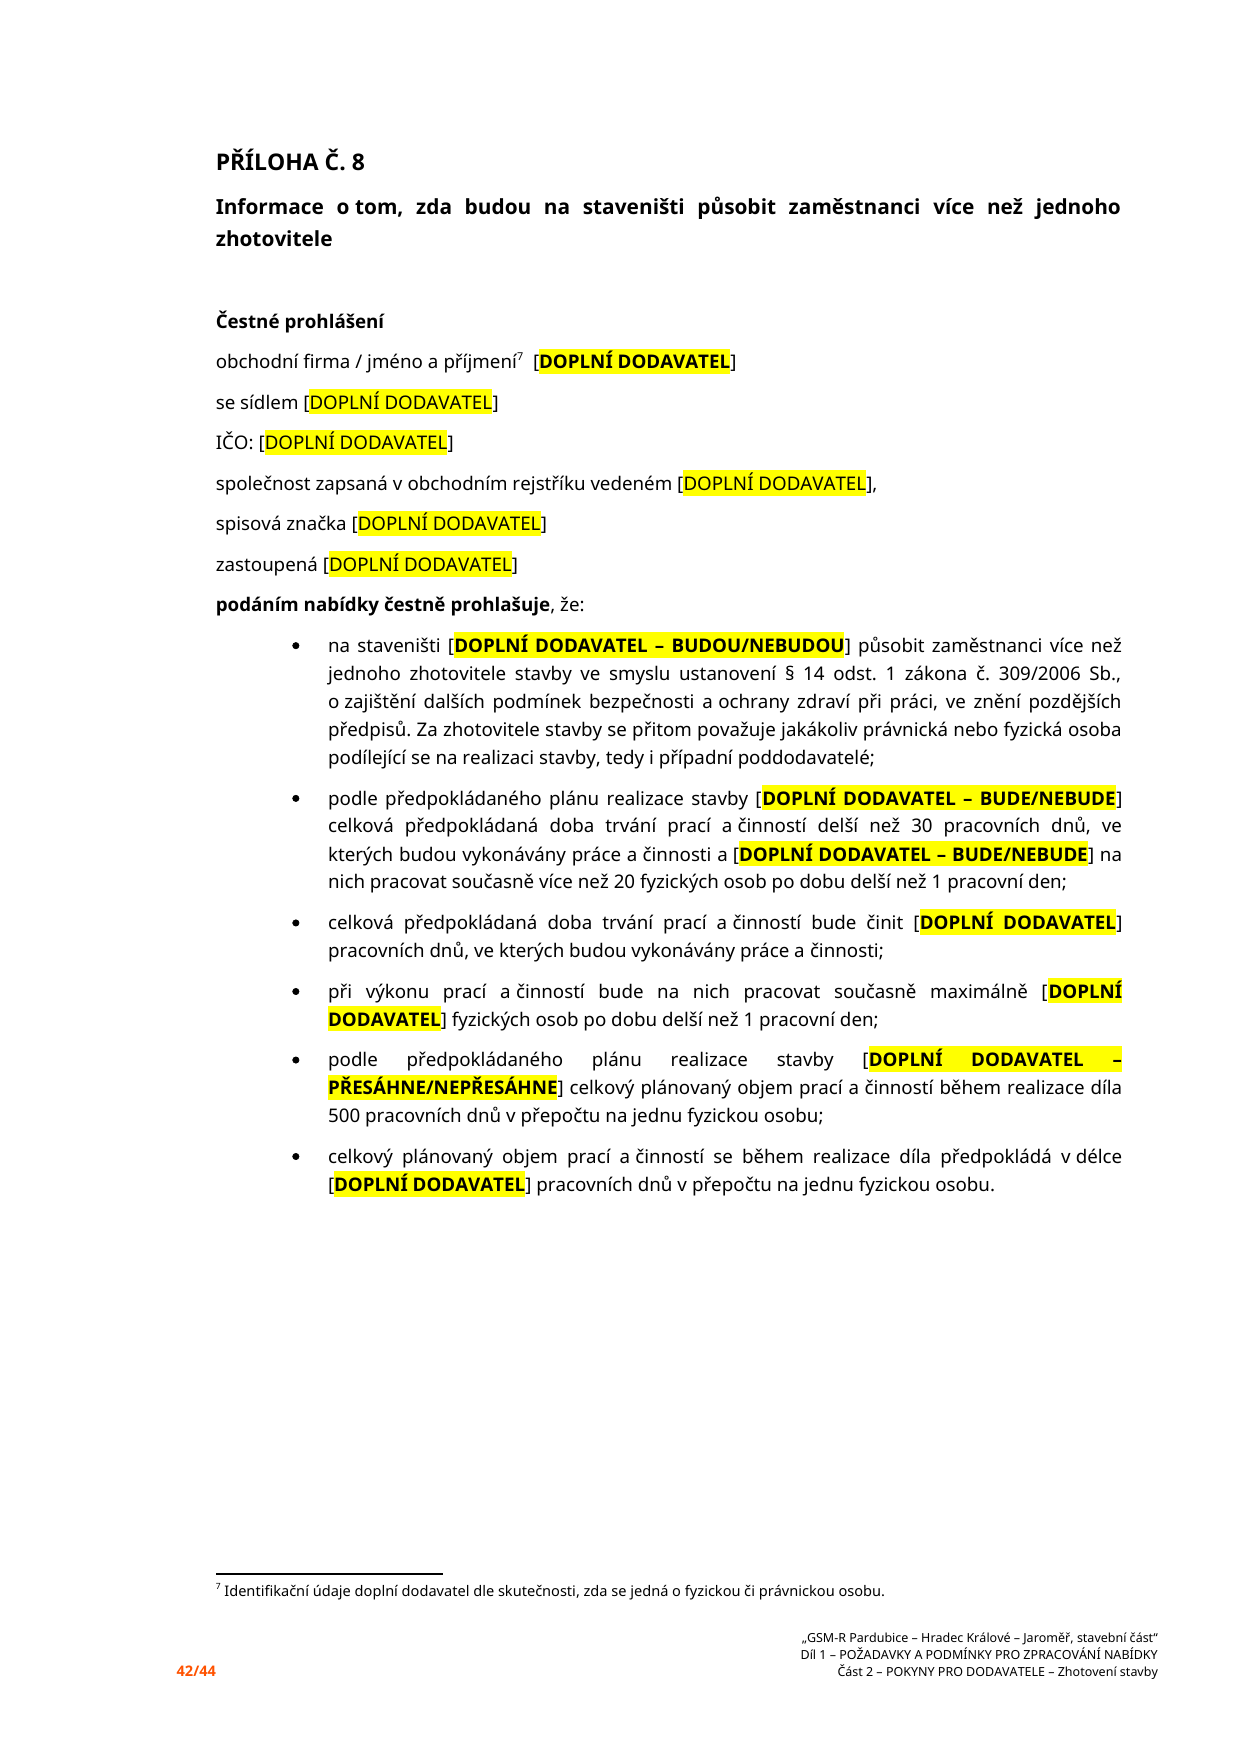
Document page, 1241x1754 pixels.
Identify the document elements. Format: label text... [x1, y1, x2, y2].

text celkový plánovaný objem prací a činností se během realizace díla předpokládá v délce [DOPLNÍ DODAVATEL] pracovních dnů v přepočtu na jednu fyzickou osobu. [292, 1143, 1122, 1197]
text společnost zapsaná v obchodním rejstříku vedeném [DOPLNÍ DODAVATEL], [866, 470, 1122, 496]
text podle předpokládaného plánu realizace stavby [DOPLNÍ DODAVATEL – PŘESÁHNE/NEPŘESÁHNE] celkový plánovaný objem prací a činností během realizace díla 500 pracovních dnů v přepočtu na jednu fyzickou osobu; [292, 1046, 1122, 1128]
text obchodní firma / jméno a příjmení [DOPLNÍ DODAVATEL] [216, 348, 1122, 374]
text celková předpokládaná doba trvání prací a činností bude činit [DOPLNÍ DODAVATEL] pracovních dnů, ve kterých budou vykonávány práce a činnosti; [292, 909, 1122, 963]
text se sídlem [DOPLNÍ DODAVATEL] [492, 389, 1122, 414]
text spisová značka [DOPLNÍ DODAVATEL] [541, 511, 1122, 536]
text na staveništi [DOPLNÍ DODAVATEL – BUDOU/NEBUDOU] působit zaměstnanci více než jednoho zhotovitele stavby ve smyslu ustanovení § 14 odst. 1 zákona č. 309/2006 Sb., o zajištění dalších podmínek bezpečnosti a ochrany zdraví při práci, ve znění pozdějších předpisů. Za zhotovitele stavby se přitom považuje jakákoliv právnická nebo fyzická osoba podílející se na realizaci stavby, tedy i případní poddodavatelé; [292, 632, 1122, 770]
text Příloha č. 8 [216, 146, 1122, 177]
text zastoupená [DOPLNÍ DODAVATEL] [512, 551, 1122, 577]
text zastoupená [DOPLNÍ DODAVATEL] [216, 551, 329, 577]
text se sídlem [DOPLNÍ DODAVATEL] [216, 389, 309, 414]
text společnost zapsaná v obchodním rejstříku vedeném [DOPLNÍ DODAVATEL], [216, 470, 683, 496]
text podle předpokládaného plánu realizace stavby [DOPLNÍ DODAVATEL – BUDE/NEBUDE] celková předpokládaná doba trvání prací a činností delší než 30 pracovních dnů, ve kterých budou vykonávány práce a činnosti a [DOPLNÍ DODAVATEL – BUDE/NEBUDE] na nich pracovat současně více než 20 fyzických osob po dobu delší než 1 pracovní den; [292, 785, 1122, 894]
text podáním nabídky čestně prohlašuje, že: [216, 592, 1122, 617]
text IČO: [DOPLNÍ DODAVATEL] [216, 429, 1122, 455]
text Informace o tom, zda budou na staveništi působit zaměstnanci více než jednoho zhotovitele [216, 192, 1122, 252]
text spisová značka [DOPLNÍ DODAVATEL] [216, 511, 358, 536]
text Čestné prohlášení [216, 308, 1122, 333]
text při výkonu prací a činností bude na nich pracovat současně maximálně [DOPLNÍ DODAVATEL] fyzických osob po dobu delší než 1 pracovní den; [292, 978, 1122, 1031]
